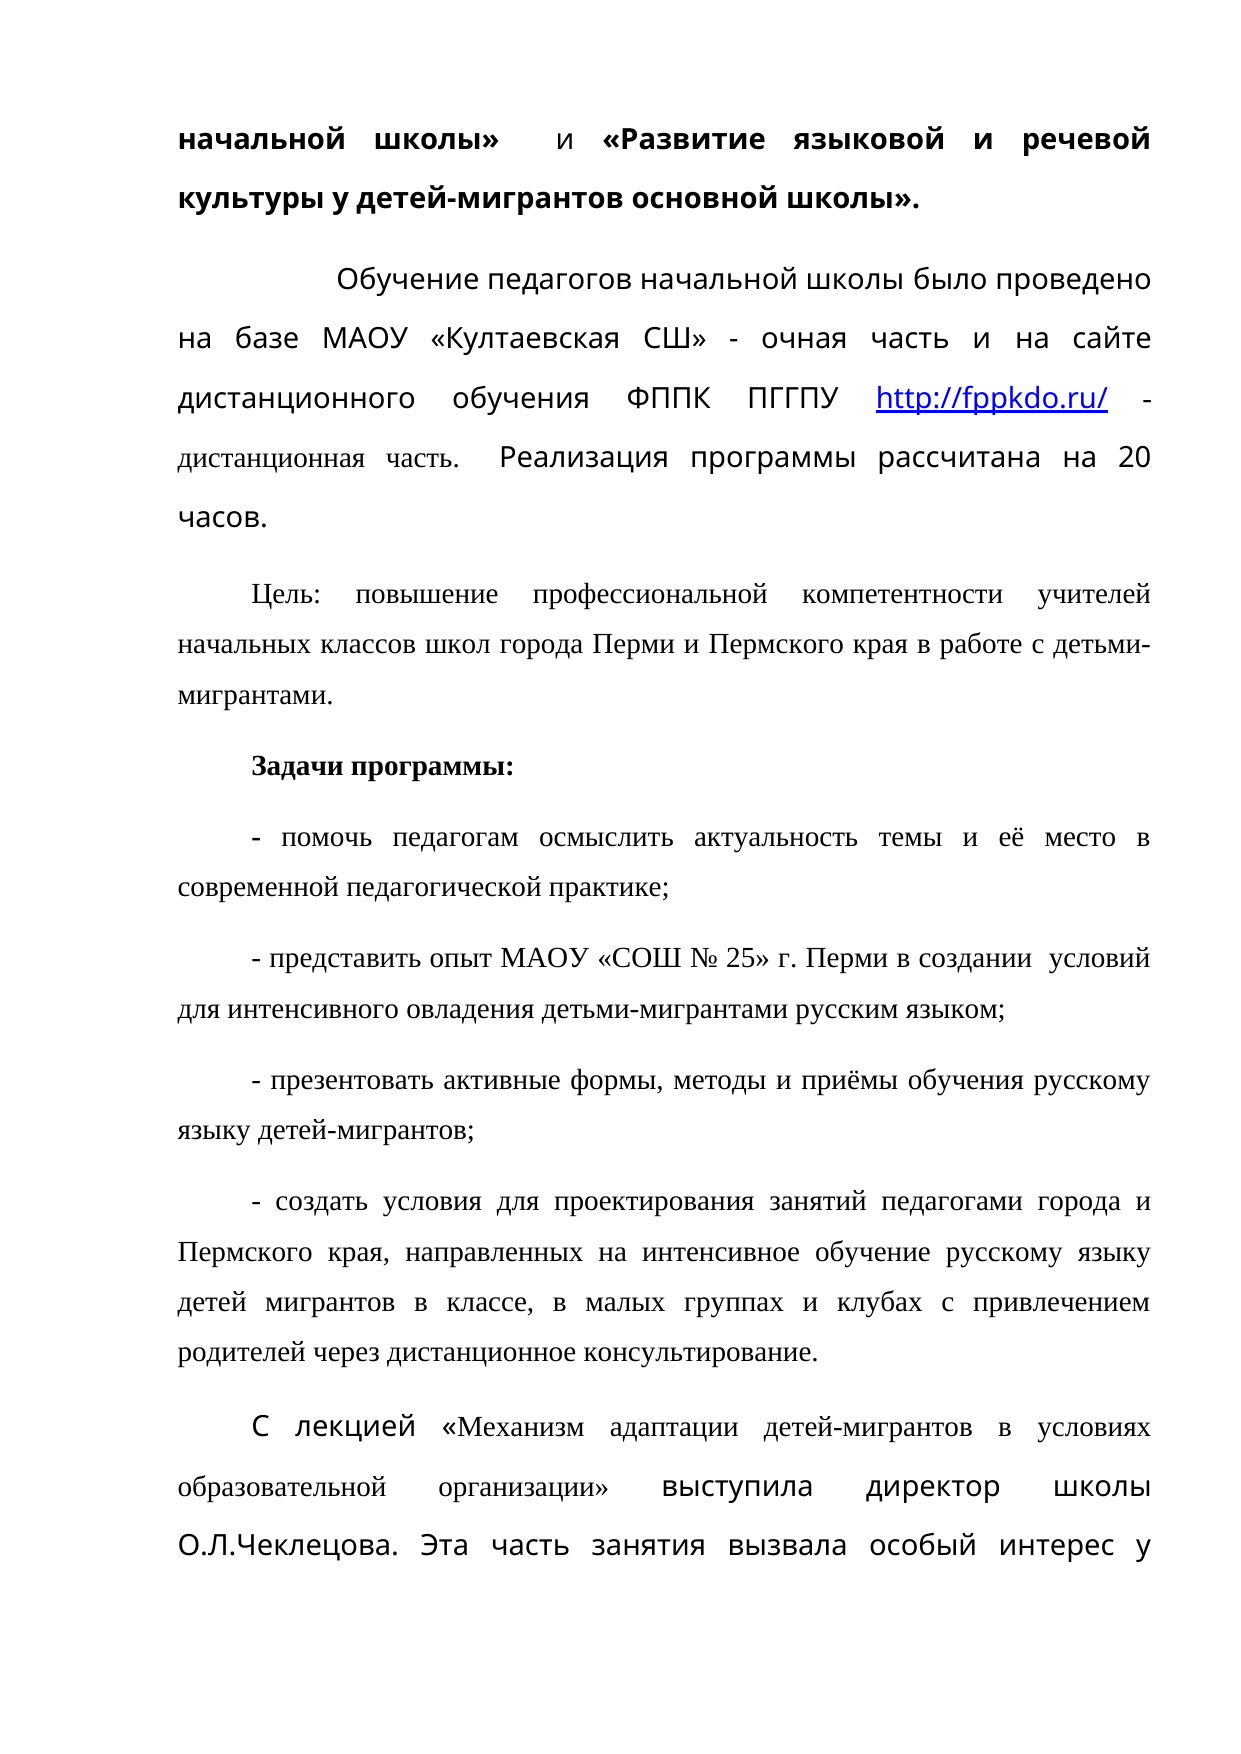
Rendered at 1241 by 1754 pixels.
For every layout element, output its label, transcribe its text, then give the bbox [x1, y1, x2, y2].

text Цель: повышение профессиональной компетентности учителей начальных классов школ города Перми и Пермского края в работе с детьми-мигрантами. [177, 576, 1152, 710]
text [177, 118, 1152, 217]
text - презентовать активные формы, методы и приёмы обучения русскому языку детей-мигрантов; [177, 1062, 1152, 1146]
text - представить опыт МАОУ «СОШ № 25» г. Перми в создании условий для интенсивного овладения детьми-мигрантами русским языком; [177, 941, 1152, 1024]
text Задачи программы: [177, 748, 1152, 781]
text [177, 1406, 1152, 1564]
text - создать условия для проектирования занятий педагогами города и Пермского края, направленных на интенсивное обучение русскому языку детей мигрантов в классе, в малых группах и клубах с привлечением родителей через дистанционное консультирование. [177, 1183, 1152, 1368]
text Обучение педагогов начальной школы было проведено на базе МАОУ «Култаевская СШ» - очная часть и на сайте дистанционного обучения ФППК ПГГПУ http://fppkdo.ru/ - дистанционная часть. Реализация программы рассчитана на 20 часов. [177, 258, 1152, 536]
text - помочь педагогам осмыслить актуальность темы и её место в современной педагогической практике; [177, 819, 1152, 903]
